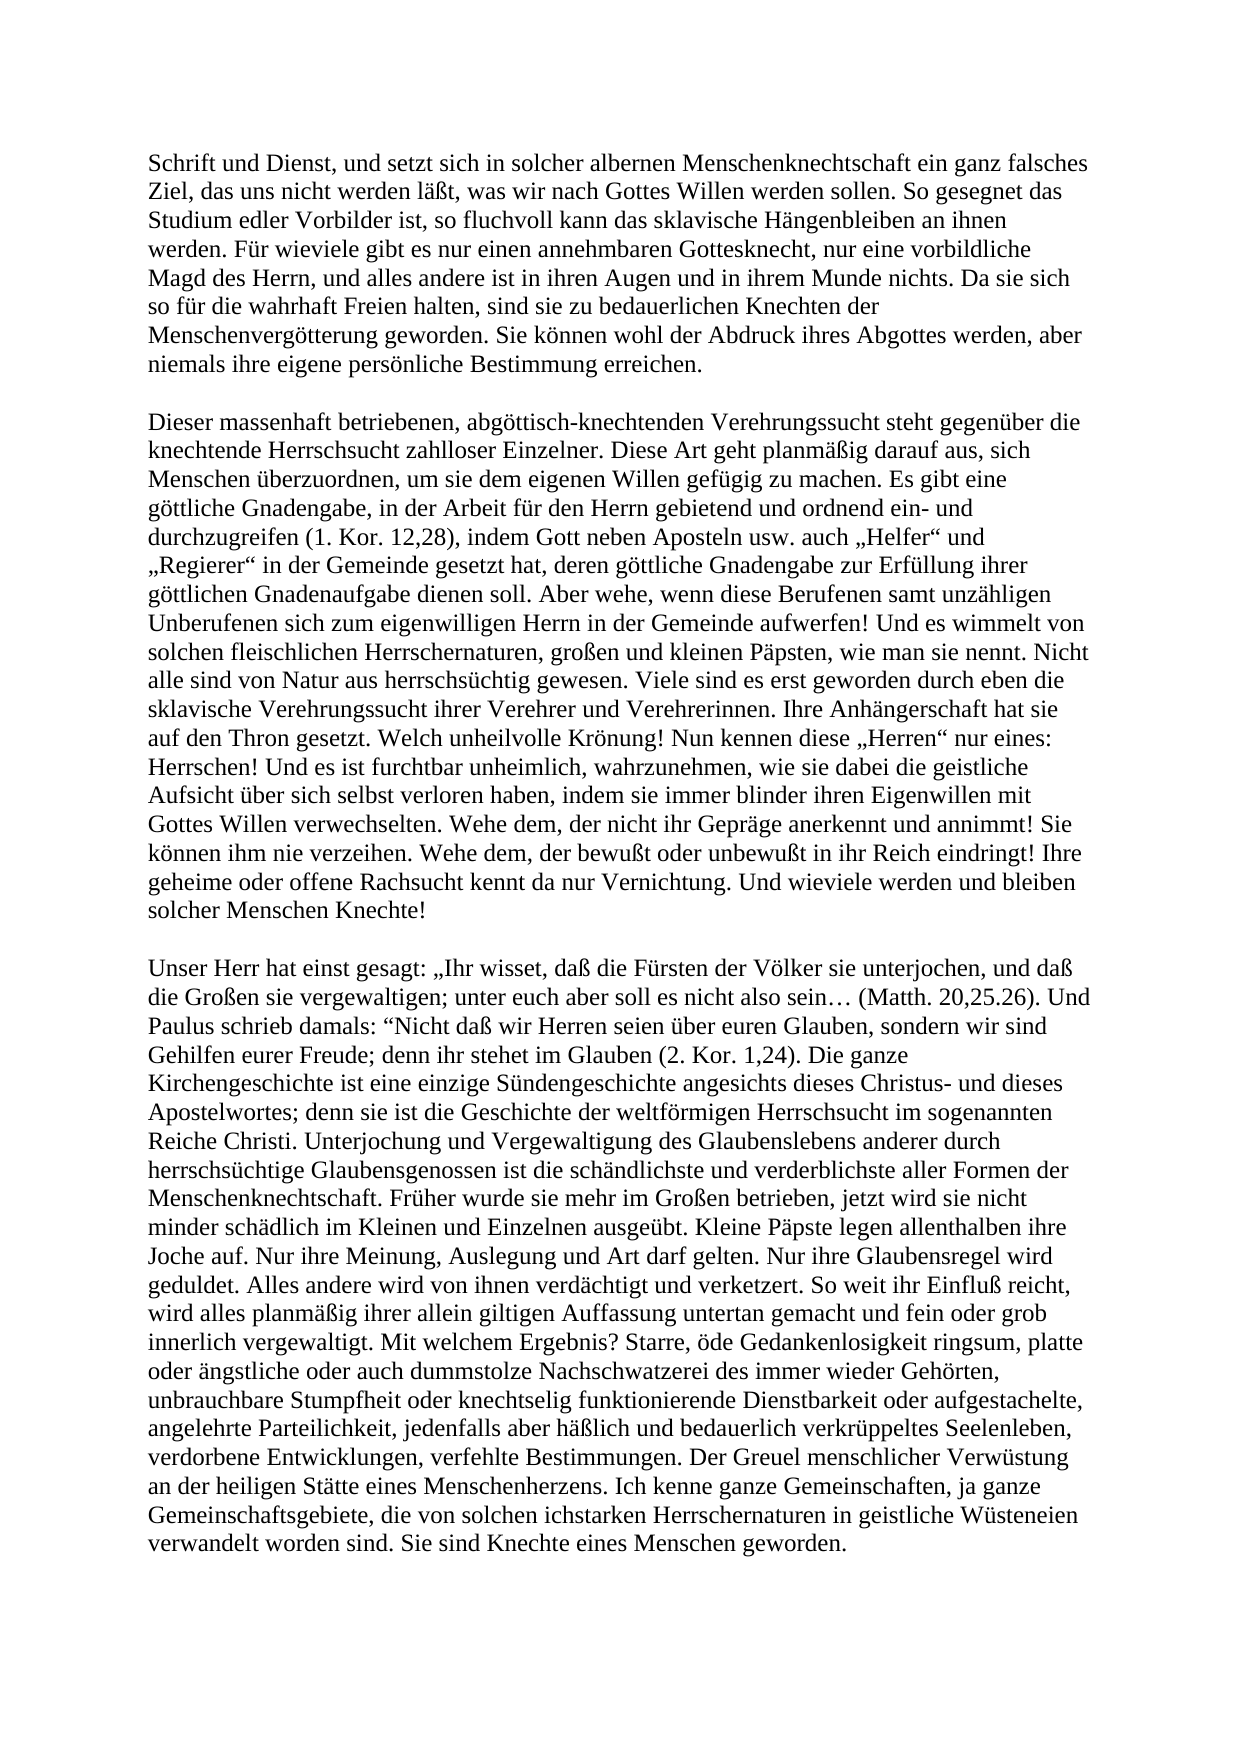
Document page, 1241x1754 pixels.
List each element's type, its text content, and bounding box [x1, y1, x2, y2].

text Unser Herr hat einst gesagt: „Ihr wisset, daß die Fürsten der Völker sie unterjochen, und daß die Großen sie vergewaltigen; unter euch aber soll es nicht also sein… (Matth. 20,25.26). Und Paulus schrieb damals: “Nicht daß wir Herren seien über euren Glauben, sondern wir sind Gehilfen eurer Freude; denn ihr stehet im Glauben (2. Kor. 1,24). Die ganze Kirchengeschichte ist eine einzige Sündengeschichte angesichts dieses Christus- und dieses Apostelwortes; denn sie ist die Geschichte der weltförmigen Herrschsucht im sogenannten Reiche Christi. Unterjochung und Vergewaltigung des Glaubenslebens anderer durch herrschsüchtige Glaubensgenossen ist die schändlichste und verderblichste aller Formen der Menschenknechtschaft. Früher wurde sie mehr im Großen betrieben, jetzt wird sie nicht minder schädlich im Kleinen und Einzelnen ausgeübt. Kleine Päpste legen allenthalben ihre Joche auf. Nur ihre Meinung, Auslegung und Art darf gelten. Nur ihre Glaubensregel wird geduldet. Alles andere wird von ihnen verdächtigt und verketzert. So weit ihr Einfluß reicht, wird alles planmäßig ihrer allein giltigen Auffassung untertan gemacht und fein oder grob innerlich vergewaltigt. Mit welchem Ergebnis? Starre, öde Gedankenlosigkeit ringsum, platte oder ängstliche oder auch dummstolze Nachschwatzerei des immer wieder Gehörten, unbrauchbare Stumpfheit oder knechtselig funktionierende Dienstbarkeit oder aufgestachelte, angelehrte Parteilichkeit, jedenfalls aber häßlich und bedauerlich verkrüppeltes Seelenleben, verdorbene Entwicklungen, verfehlte Bestimmungen. Der Greuel menschlicher Verwüstung an der heiligen Stätte eines Menschenherzens. Ich kenne ganze Gemeinschaften, ja ganze Gemeinschaftsgebiete, die von solchen ichstarken Herrschernaturen in geistliche Wüsteneien verwandelt worden sind. Sie sind Knechte eines Menschen geworden. [148, 1011, 1093, 1615]
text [148, 148, 1093, 435]
text Dieser massenhaft betriebenen, abgöttisch-knechtenden Verehrungssucht steht gegenüber die knechtende Herrschsucht zahlloser Einzelner. Diese Art geht planmäßig darauf aus, sich Menschen überzuordnen, um sie dem eigenen Willen gefügig zu machen. Es gibt eine göttliche Gnadengabe, in der Arbeit für den Herrn gebietend und ordnend ein- und durchzugreifen (1. Kor. 12,28), indem Gott neben Aposteln usw. auch „Helfer“ und „Regierer“ in der Gemeinde gesetzt hat, deren göttliche Gnadengabe zur Erfüllung ihrer göttlichen Gnadenaufgabe dienen soll. Aber wehe, wenn diese Berufenen samt unzähligen Unberufenen sich zum eigenwilligen Herrn in der Gemeinde aufwerfen! Und es wimmelt von solchen fleischlichen Herrschernaturen, großen und kleinen Päpsten, wie man sie nennt. Nicht alle sind von Natur aus herrschsüchtig gewesen. Viele sind es erst geworden durch eben die sklavische Verehrungssucht ihrer Verehrer und Verehrerinnen. Ihre Anhängerschaft hat sie auf den Thron gesetzt. Welch unheilvolle Krönung! Nun kennen diese „Herren“ nur eines: Herrschen! Und es ist furchtbar unheimlich, wahrzunehmen, wie sie dabei die geistliche Aufsicht über sich selbst verloren haben, indem sie immer blinder ihren Eigenwillen mit Gottes Willen verwechselten. Wehe dem, der nicht ihr Gepräge anerkennt und annimmt! Sie können ihm nie verzeihen. Wehe dem, der bewußt oder unbewußt in ihr Reich eindringt! Ihre geheime oder offene Rachsucht kennt da nur Vernichtung. Und wieviele werden und bleiben solcher Menschen Knechte! [148, 464, 1093, 982]
